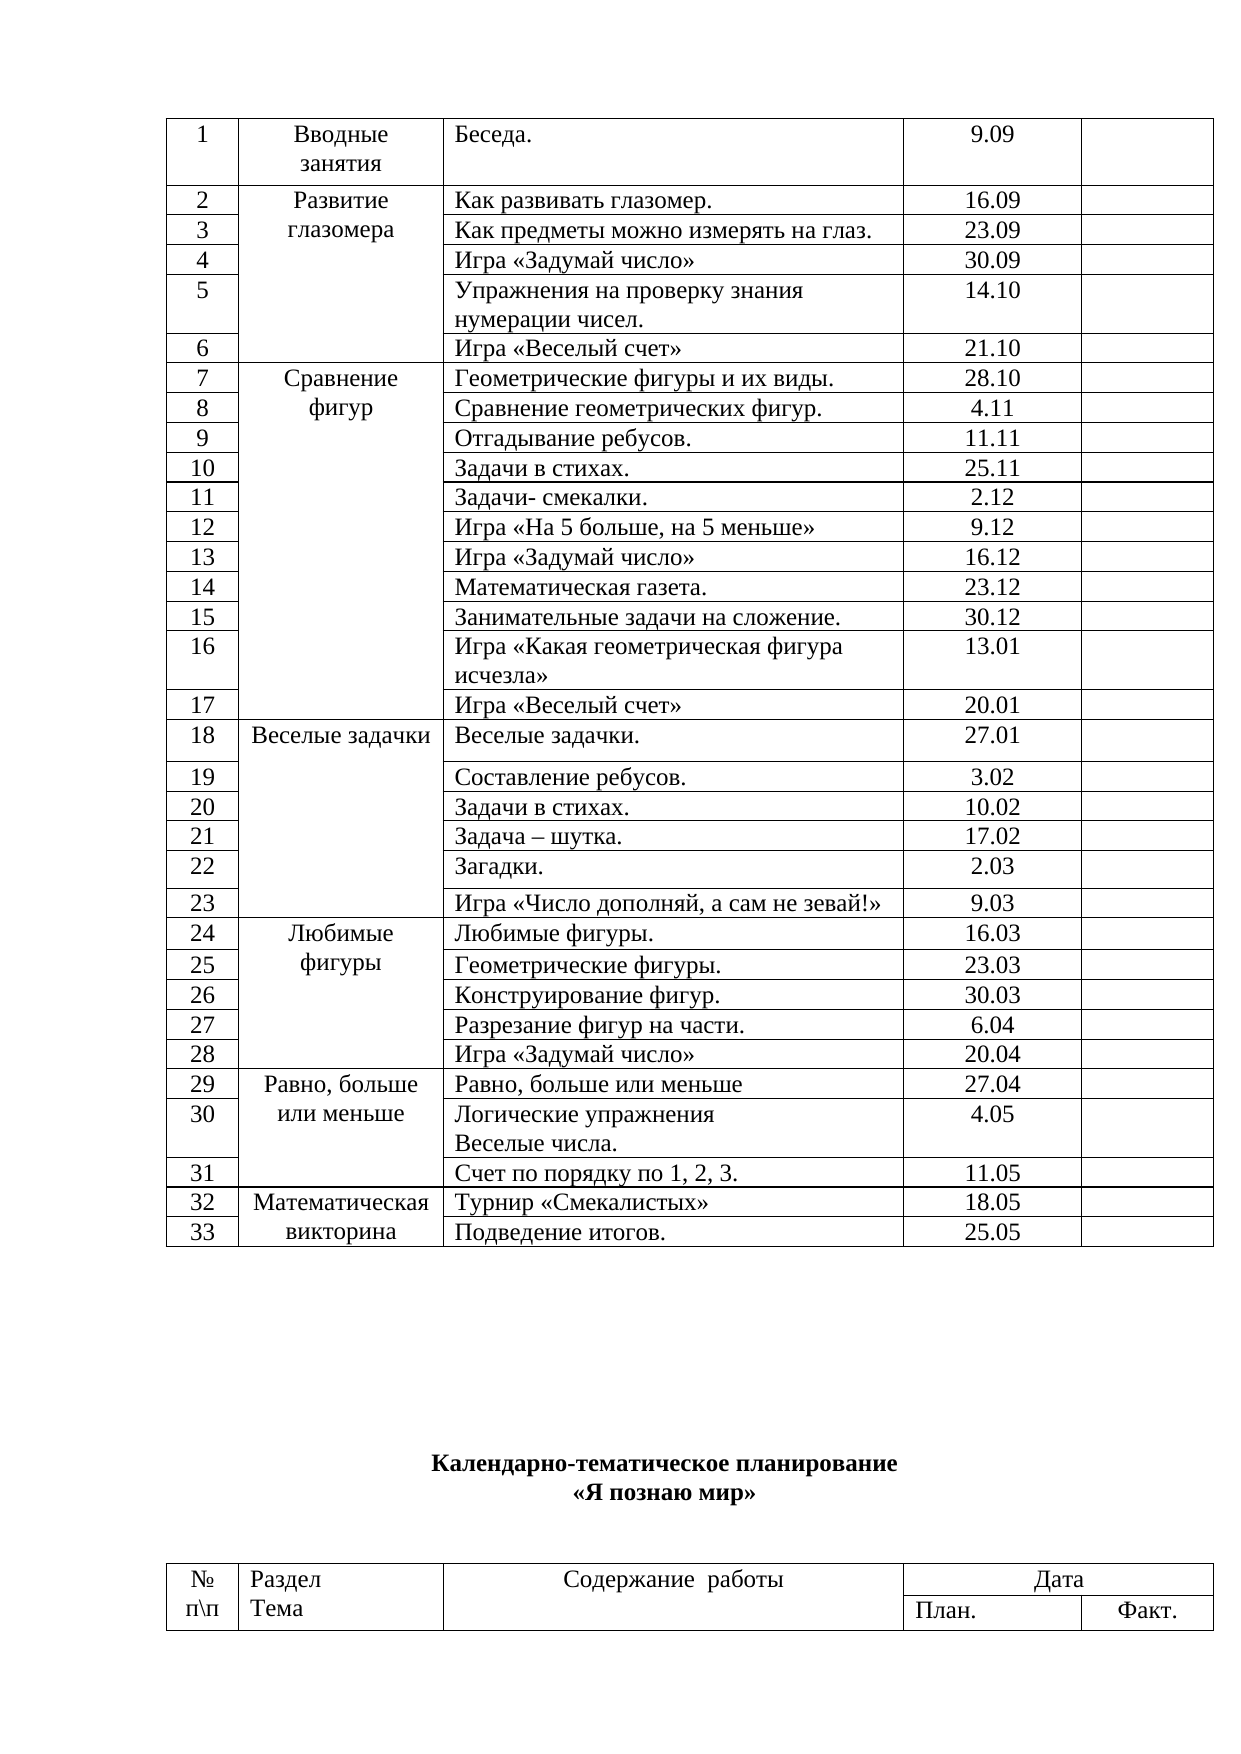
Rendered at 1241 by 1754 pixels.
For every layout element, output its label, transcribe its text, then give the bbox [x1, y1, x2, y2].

table_cell [1082, 851, 1213, 887]
table_cell 25 [167, 950, 238, 979]
table_cell Отгадывание ребусов. [444, 423, 903, 452]
text «Я познаю мир» [177, 1477, 1152, 1506]
table_cell [1082, 602, 1213, 630]
table_cell 30.09 [904, 245, 1081, 274]
table_cell [1082, 918, 1213, 949]
table_cell 10 [167, 453, 238, 481]
table_cell 28.10 [904, 363, 1081, 392]
table_cell План. [904, 1596, 1081, 1630]
table_cell Игра «Задумай число» [444, 542, 903, 571]
table_cell Турнир «Смекалистых» [444, 1188, 903, 1216]
table_cell 1 [167, 119, 238, 184]
table_cell 11 [167, 483, 238, 511]
table_cell [1082, 1069, 1213, 1098]
table_cell Логические упражнения Веселые числа. [444, 1099, 903, 1157]
table_cell Развитие глазомера [239, 186, 443, 362]
table_cell Игра «Какая геометрическая фигура исчезла» [444, 631, 903, 689]
table_cell 16.03 [904, 918, 1081, 949]
table_cell Игра «Веселый счет» [444, 690, 903, 719]
table_cell Как развивать глазомер. [444, 186, 903, 214]
table_cell [1082, 186, 1213, 214]
table_cell Любимые фигуры [239, 918, 443, 1068]
table_cell 9.09 [904, 119, 1081, 184]
table_cell Подведение итогов. [444, 1217, 903, 1246]
table_cell 33 [167, 1217, 238, 1246]
table_cell 16.12 [904, 542, 1081, 571]
table_cell [1082, 821, 1213, 850]
table_cell 26 [167, 980, 238, 1009]
table_cell Задачи- смекалки. [444, 483, 903, 511]
table_cell 23.12 [904, 572, 1081, 601]
table_cell 14 [167, 572, 238, 601]
table_cell 2.12 [904, 483, 1081, 511]
table_cell 23 [167, 889, 238, 917]
table_cell 30.12 [904, 602, 1081, 630]
table_cell 9.12 [904, 512, 1081, 541]
table_cell Вводные занятия [239, 119, 443, 184]
table_cell 22 [167, 851, 238, 887]
table_cell Разрезание фигур на части. [444, 1010, 903, 1038]
table_cell 25.11 [904, 453, 1081, 481]
table_cell 16.09 [904, 186, 1081, 214]
table_cell Веселые задачки [239, 720, 443, 917]
table_cell [1082, 1040, 1213, 1068]
table_cell 11.05 [904, 1158, 1081, 1186]
table_cell [1082, 275, 1213, 332]
table_cell Беседа. [444, 119, 903, 184]
table_cell [1082, 720, 1213, 761]
table_header Содержание работы [444, 1564, 903, 1630]
table_cell 4.11 [904, 393, 1081, 422]
table_cell Сравнение фигур [239, 363, 443, 719]
table_cell 4.05 [904, 1099, 1081, 1157]
table_cell 11.11 [904, 423, 1081, 452]
table_cell [1082, 690, 1213, 719]
table_cell Геометрические фигуры и их виды. [444, 363, 903, 392]
table_cell Занимательные задачи на сложение. [444, 602, 903, 630]
table_cell [1082, 453, 1213, 481]
table_cell 31 [167, 1158, 238, 1186]
table_cell 20.04 [904, 1040, 1081, 1068]
table_cell Составление ребусов. [444, 762, 903, 791]
table_cell [1082, 980, 1213, 1009]
table_cell 6 [167, 334, 238, 362]
table_cell Задачи в стихах. [444, 792, 903, 820]
table_cell 9 [167, 423, 238, 452]
table_cell Равно, больше или меньше [444, 1069, 903, 1098]
table_cell 27 [167, 1010, 238, 1038]
table_cell Игра «Число дополняй, а сам не зевай!» [444, 889, 903, 917]
table_cell 27.04 [904, 1069, 1081, 1098]
table_cell 30 [167, 1099, 238, 1157]
table_cell 28 [167, 1040, 238, 1068]
table_cell 25.05 [904, 1217, 1081, 1246]
table_cell Геометрические фигуры. [444, 950, 903, 979]
table_cell [1082, 512, 1213, 541]
table_cell 8 [167, 393, 238, 422]
table_cell 17.02 [904, 821, 1081, 850]
table_cell Игра «Веселый счет» [444, 334, 903, 362]
table_header Раздел Тема [239, 1564, 443, 1630]
table_cell 23.03 [904, 950, 1081, 979]
table_cell Упражнения на проверку знания нумерации чисел. [444, 275, 903, 332]
table_cell Как предметы можно измерять на глаз. [444, 215, 903, 244]
table_cell 2.03 [904, 851, 1081, 887]
table_cell Конструирование фигур. [444, 980, 903, 1009]
table_cell [1082, 334, 1213, 362]
table_cell [1082, 1188, 1213, 1216]
table_cell Математическая викторина [239, 1188, 443, 1246]
table_cell [1082, 119, 1213, 184]
table_cell [1082, 1099, 1213, 1157]
table_cell [1082, 1158, 1213, 1186]
table_cell [1082, 542, 1213, 571]
table_cell 2 [167, 186, 238, 214]
table_cell [1082, 950, 1213, 979]
table_cell Счет по порядку по 1, 2, 3. [444, 1158, 903, 1186]
table_cell [1082, 1217, 1213, 1246]
table_cell 9.03 [904, 889, 1081, 917]
table_cell 18.05 [904, 1188, 1081, 1216]
table_cell [1082, 423, 1213, 452]
table_cell Игра «Задумай число» [444, 1040, 903, 1068]
table_cell 14.10 [904, 275, 1081, 332]
table_cell [1082, 245, 1213, 274]
table_cell 4 [167, 245, 238, 274]
table_cell [1082, 762, 1213, 791]
table_cell 10.02 [904, 792, 1081, 820]
table_cell Задача – шутка. [444, 821, 903, 850]
table_cell [1082, 215, 1213, 244]
table_cell 29 [167, 1069, 238, 1098]
table_cell [1082, 483, 1213, 511]
table_cell 3.02 [904, 762, 1081, 791]
table_cell [1082, 631, 1213, 689]
table_cell 23.09 [904, 215, 1081, 244]
table_cell [1082, 393, 1213, 422]
table_cell 18 [167, 720, 238, 761]
table_cell 7 [167, 363, 238, 392]
table_cell 19 [167, 762, 238, 791]
table_cell Задачи в стихах. [444, 453, 903, 481]
table_cell [1082, 889, 1213, 917]
table_cell Веселые задачки. [444, 720, 903, 761]
table_cell Сравнение геометрических фигур. [444, 393, 903, 422]
table_cell 21.10 [904, 334, 1081, 362]
table_cell Игра «Задумай число» [444, 245, 903, 274]
table_cell Факт. [1082, 1596, 1213, 1630]
table_cell 20 [167, 792, 238, 820]
table_cell 16 [167, 631, 238, 689]
table_cell 15 [167, 602, 238, 630]
text Календарно-тематическое планирование [177, 1448, 1152, 1477]
table_cell 21 [167, 821, 238, 850]
table_cell 13.01 [904, 631, 1081, 689]
table_cell Математическая газета. [444, 572, 903, 601]
table_cell 17 [167, 690, 238, 719]
table_cell 30.03 [904, 980, 1081, 1009]
table_cell 24 [167, 918, 238, 949]
table_cell Равно, больше или меньше [239, 1069, 443, 1186]
table_header № п\п [167, 1564, 238, 1630]
table_cell 20.01 [904, 690, 1081, 719]
table_cell Игра «На 5 больше, на 5 меньше» [444, 512, 903, 541]
table_cell 3 [167, 215, 238, 244]
table_cell Загадки. [444, 851, 903, 887]
table_cell 6.04 [904, 1010, 1081, 1038]
table_cell 27.01 [904, 720, 1081, 761]
table_cell 5 [167, 275, 238, 332]
table_cell [1082, 1010, 1213, 1038]
table_cell [1082, 572, 1213, 601]
table_cell 12 [167, 512, 238, 541]
table_cell Любимые фигуры. [444, 918, 903, 949]
table_cell [1082, 792, 1213, 820]
table_header Дата [904, 1564, 1213, 1594]
table_cell 32 [167, 1188, 238, 1216]
table_cell [1082, 363, 1213, 392]
table_cell 13 [167, 542, 238, 571]
